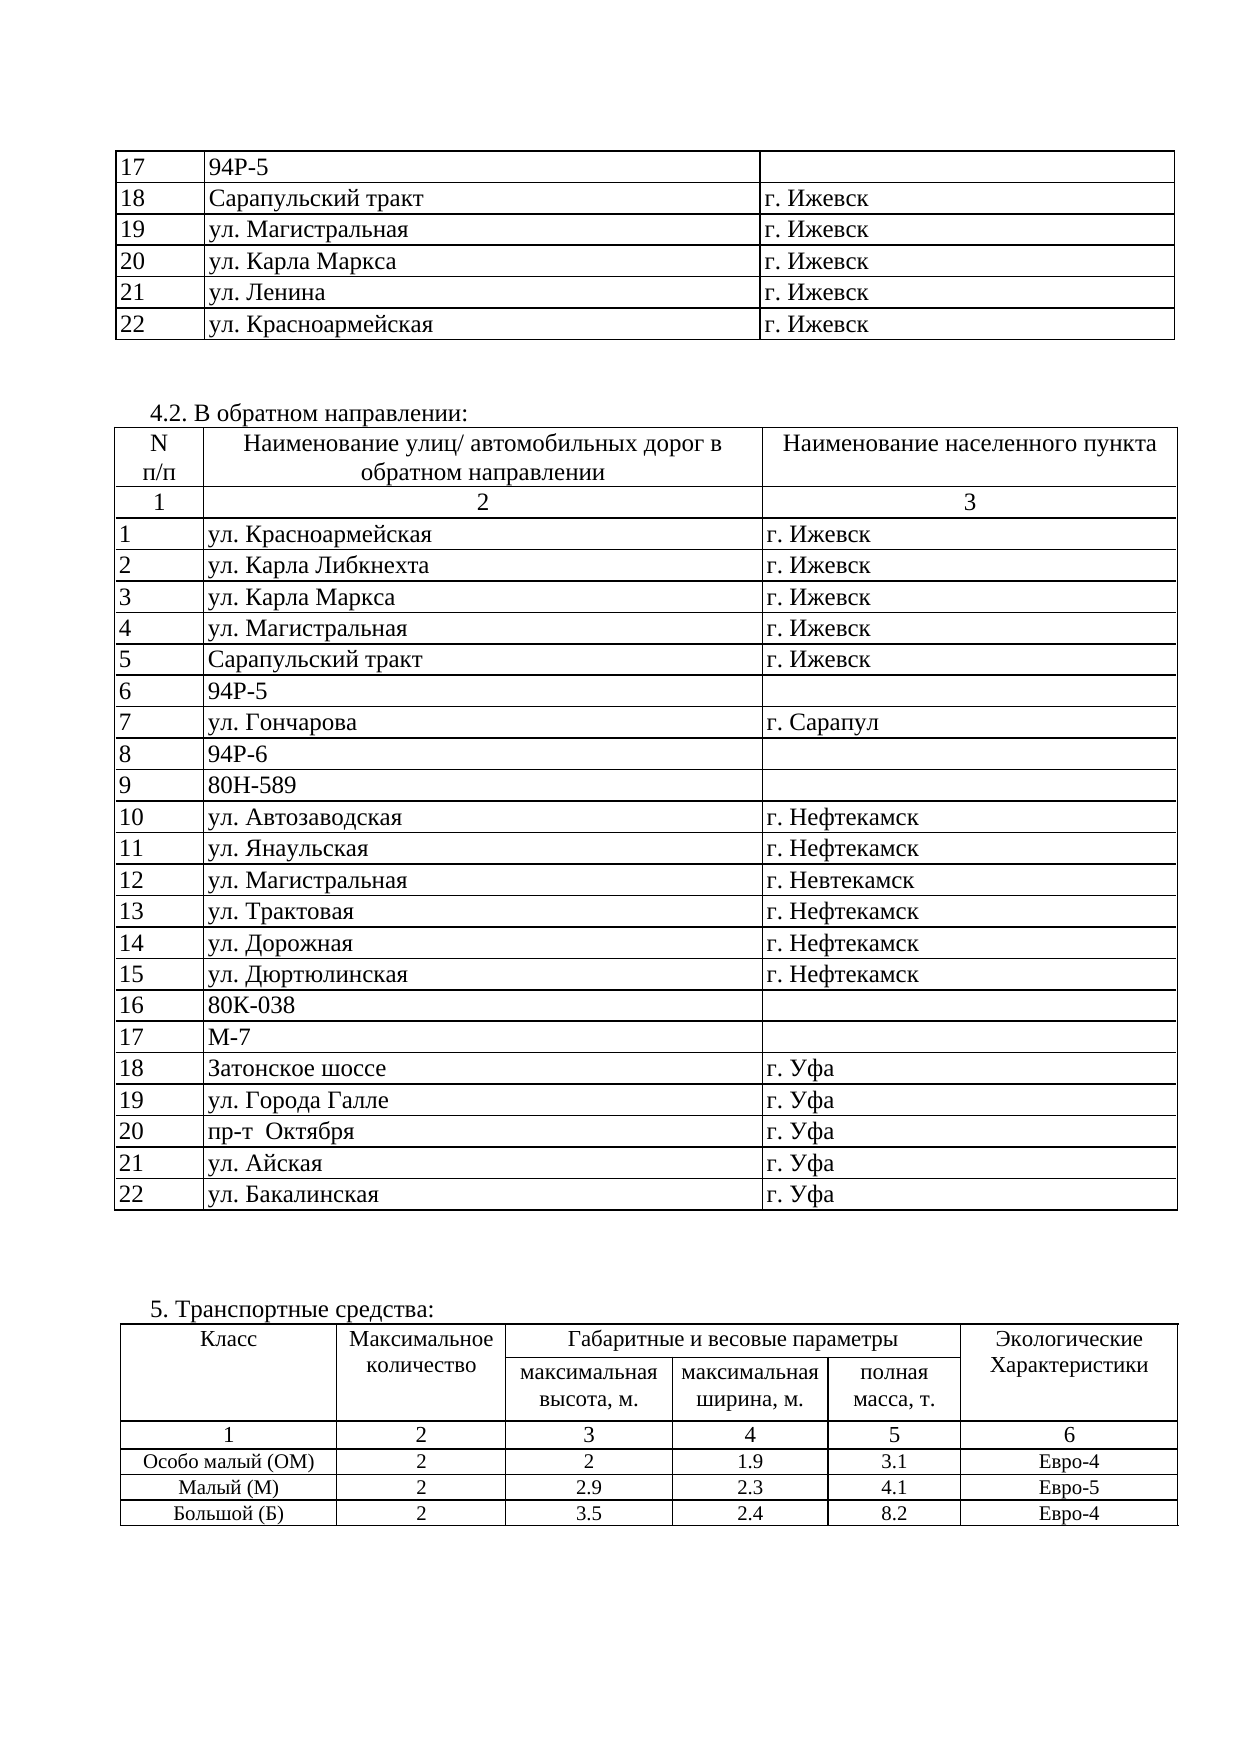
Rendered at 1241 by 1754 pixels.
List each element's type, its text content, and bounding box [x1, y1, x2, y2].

table_cell 2 [204, 487, 762, 517]
table_cell 21 [117, 277, 204, 307]
table_cell 94Р-5 [204, 676, 762, 706]
table_cell г. Уфа [763, 1115, 1177, 1146]
table_cell Евро-4 [961, 1501, 1177, 1525]
table_cell ул. Дорожная [204, 928, 762, 957]
table_cell ул. Карла Маркса [205, 246, 759, 276]
table_cell Сарапульский тракт [204, 645, 762, 674]
table_cell 2 [115, 550, 203, 580]
table_cell 94Р-6 [204, 739, 762, 769]
table_cell г. Нефтекамск [763, 800, 1177, 832]
table_cell [763, 1020, 1177, 1052]
table_cell 21 [115, 1147, 203, 1178]
table_cell 18 [117, 183, 204, 213]
table_cell Малый (М) [121, 1475, 336, 1499]
table_cell г. Ижевск [763, 549, 1177, 580]
table_cell 1 [115, 487, 203, 517]
table_cell 3 [506, 1422, 672, 1448]
table_cell 3.1 [829, 1450, 960, 1473]
table_cell ул. Автозаводская [204, 802, 762, 832]
table_cell ул. Янаульская [204, 833, 762, 863]
table_cell г. Нефтекамск [763, 895, 1177, 926]
table_cell ул. Бакалинская [204, 1179, 762, 1209]
table_cell [763, 989, 1177, 1020]
table_cell 2.3 [673, 1475, 827, 1499]
table_cell 12 [115, 864, 203, 894]
table_cell ул. Магистральная [204, 865, 762, 894]
table_cell 2.9 [506, 1475, 672, 1499]
table_cell [763, 737, 1177, 769]
table_cell ул. Магистральная [204, 613, 762, 643]
table_cell 14 [115, 927, 203, 957]
table_cell 2 [506, 1450, 672, 1473]
table_cell 22 [115, 1179, 203, 1209]
table_cell 6 [115, 675, 203, 706]
table_cell г. Ижевск [763, 611, 1177, 643]
table_cell максимальная ширина, м. [673, 1358, 827, 1420]
table_cell г. Уфа [763, 1146, 1177, 1178]
table_cell ул. Красноармейская [205, 309, 759, 339]
table_cell 4 [673, 1422, 827, 1448]
table_header Наименование населенного пункта [763, 428, 1177, 486]
table_cell ул. Карла Маркса [204, 582, 762, 611]
table_cell г. Ижевск [761, 309, 1174, 339]
table_cell 18 [115, 1053, 203, 1083]
table_cell ул. Гончарова [204, 707, 762, 737]
table_header N п/п [115, 428, 203, 486]
table_cell 2 [337, 1450, 505, 1473]
table_cell г. Нефтекамск [763, 926, 1177, 957]
table_cell ул. Карла Либкнехта [204, 550, 762, 580]
table_cell г. Ижевск [763, 517, 1177, 548]
table_cell 6 [961, 1422, 1177, 1448]
table_cell ул. Айская [204, 1148, 762, 1178]
table_cell 5 [829, 1422, 960, 1448]
table_cell ул. Ленина [205, 277, 759, 307]
table_cell 2.4 [673, 1501, 827, 1525]
table_cell г. Нефтекамск [763, 958, 1177, 989]
text 5. Транспортные средства: [150, 1294, 1090, 1323]
table_cell 9 [115, 770, 203, 800]
table_cell 17 [117, 152, 204, 181]
table_cell г. Ижевск [763, 580, 1177, 611]
table_cell г. Уфа [763, 1178, 1177, 1209]
table_cell Сарапульский тракт [205, 183, 759, 213]
table_cell 22 [117, 309, 204, 339]
table_cell [763, 769, 1177, 800]
table_cell 19 [115, 1084, 203, 1115]
table_cell г. Ижевск [761, 277, 1174, 307]
table_cell 5 [115, 644, 203, 674]
table_cell Большой (Б) [121, 1501, 336, 1525]
table_cell 3 [115, 581, 203, 611]
table_cell 4 [115, 613, 203, 643]
text 4.2. В обратном направлении: [150, 398, 1090, 427]
table_cell [761, 152, 1174, 181]
table_cell г. Сарапул [763, 706, 1177, 737]
table_cell г. Ижевск [763, 643, 1177, 674]
table_cell 8 [115, 738, 203, 769]
table_cell 80Н-589 [204, 770, 762, 800]
table_cell 20 [117, 246, 204, 276]
table_cell полная масса, т. [829, 1358, 960, 1420]
table_cell Евро-4 [961, 1450, 1177, 1473]
table_cell 11 [115, 833, 203, 863]
table_cell Затонское шоссе [204, 1053, 762, 1083]
table_cell 20 [115, 1116, 203, 1146]
table_header Экологические Характеристики [961, 1325, 1177, 1420]
table_cell Особо малый (ОМ) [121, 1450, 336, 1473]
table_cell 1 [115, 518, 203, 548]
table_cell г. Уфа [763, 1083, 1177, 1115]
table_header Класс [121, 1325, 336, 1420]
table_cell г. Ижевск [761, 246, 1174, 276]
table_header Габаритные и весовые параметры [506, 1325, 960, 1357]
table_cell 16 [115, 990, 203, 1020]
table_cell М-7 [204, 1022, 762, 1052]
table_cell 7 [115, 707, 203, 737]
table_cell 15 [115, 959, 203, 989]
table_cell ул. Города Галле [204, 1085, 762, 1115]
table_cell Евро-5 [961, 1475, 1177, 1499]
table_cell ул. Трактовая [204, 896, 762, 926]
table_cell г. Нефтекамск [763, 832, 1177, 863]
table_cell максимальная высота, м. [506, 1358, 672, 1420]
table_cell 2 [337, 1501, 505, 1525]
table_cell 4.1 [829, 1475, 960, 1499]
table_cell г. Невтекамск [763, 863, 1177, 894]
table_cell ул. Красноармейская [204, 519, 762, 548]
table_cell 8.2 [829, 1501, 960, 1525]
table_cell 1.9 [673, 1450, 827, 1473]
table_cell пр-т Октября [204, 1116, 762, 1146]
table_header Максимальное количество [337, 1325, 505, 1420]
table_cell 2 [337, 1422, 505, 1448]
table_cell г. Уфа [763, 1052, 1177, 1083]
table_cell ул. Дюртюлинская [204, 959, 762, 989]
table_cell [763, 674, 1177, 706]
table_cell 19 [117, 215, 204, 244]
table_cell 17 [115, 1021, 203, 1052]
table_cell 94Р-5 [205, 152, 759, 181]
table_cell 13 [115, 896, 203, 926]
table_cell г. Ижевск [761, 183, 1174, 213]
table_cell 3.5 [506, 1501, 672, 1525]
table_cell г. Ижевск [761, 215, 1174, 244]
table_cell 10 [115, 801, 203, 832]
table_cell 3 [763, 486, 1177, 517]
table_cell 2 [337, 1475, 505, 1499]
table_cell ул. Магистральная [205, 215, 759, 244]
table_cell 1 [121, 1422, 336, 1448]
table_header Наименование улиц/ автомобильных дорог в обратном направлении [204, 428, 762, 486]
table_cell 80К-038 [204, 991, 762, 1020]
